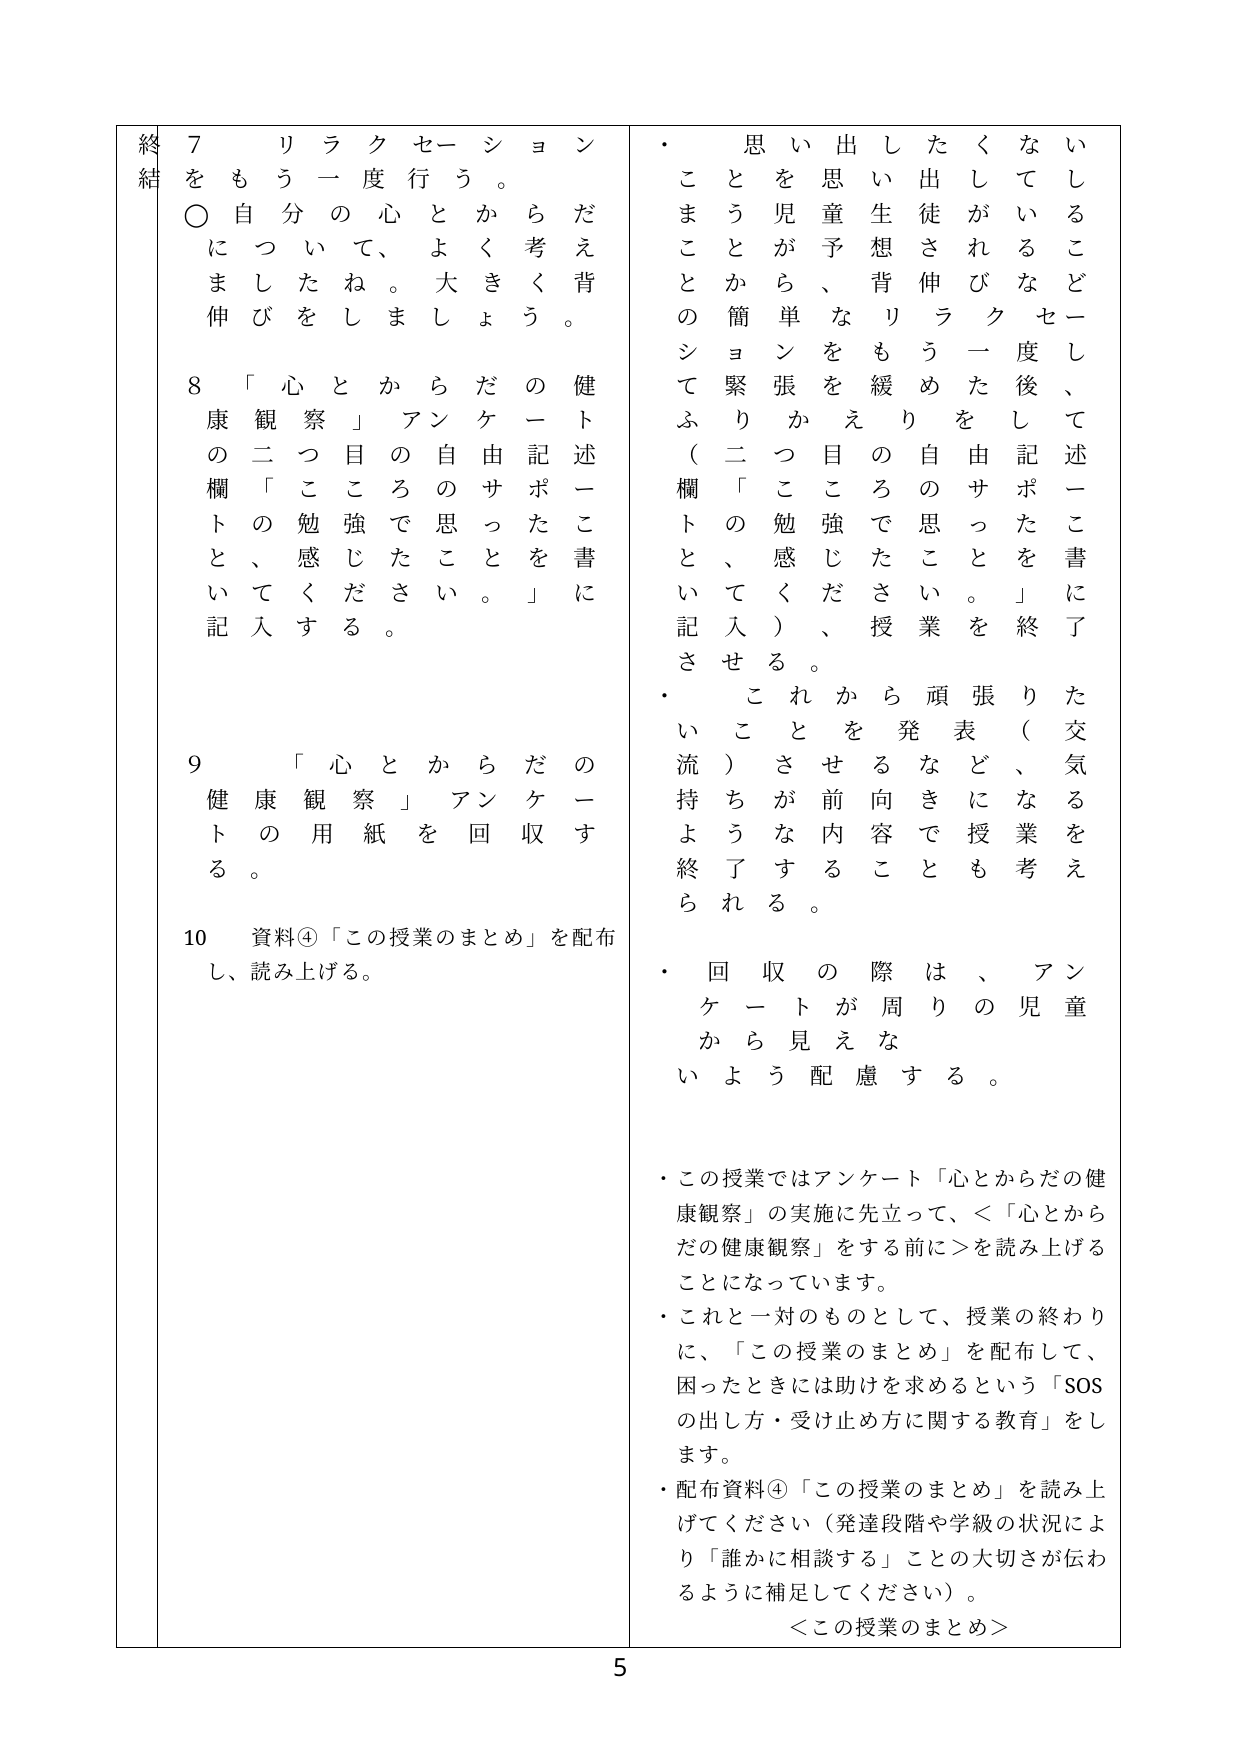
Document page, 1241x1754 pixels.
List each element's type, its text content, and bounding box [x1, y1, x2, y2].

table_cell ７ リラクセーションをもう一度行う。 ◯自分の心とからだについて、よく考えましたね。大きく背伸びをしましょう。 ８「心とからだの健康観察」アンケートの二つ目の自由記述欄「こころのサポートの勉強で思ったこと、感じたことを書いてください。」に記入する。 ９ 「心とからだの健康観察」アンケートの用紙を回収する。 10 資料④「この授業のまとめ」を配布し、読み上げる。 [158, 126, 629, 1647]
table_cell 思い出したくないことを思い出してしまう児童生徒がいることが予想されることから、背伸びなどの簡単なリラクセーションをもう一度して緊張を緩めた後、ふりかえりをして（二つ目の自由記述欄「こころのサポートの勉強で思ったこと、感じたことを書いてください。」に記入）、授業を終了させる。 これから頑張りたいことを発表（交流）させるなど、気持ちが前向きになるような内容で授業を終了することも考えられる。 ・回収の際は、アンケートが周りの児童から見えな いよう配慮する。 ・この授業ではアンケート「心とからだの健康観察」の実施に先立って、＜「心とからだの健康観察」をする前に＞を読み上げることになっています。 ・これと一対のものとして、授業の終わりに、「この授業のまとめ」を配布して、困ったときには助けを求めるという「SOSの出し方・受け止め方に関する教育」をします。 ・配布資料④「この授業のまとめ」を読み上げてください（発達段階や学級の状況により「誰かに相談する」ことの大切さが伝わるように補足してください）。 ＜この授業のまとめ＞ この授業では、はじめにアンケートを使って心とからだの健康をふりかえりました。次に、楽しくなかったり安心できないときには「こうすればよい」という方法を学びました。 最後に、もう一つ知っておいて欲しいことがあります。それは「だれかに相談してもよいのだ」ということです。 相談する相手は、あなたがよく知っている信頼できる人がいいですか？ たとえば、学校の先生やスクールカウンセラー、家族や友だちのことです。 もしかしたら、あなたのことを知らない人の方が話しやすいですか？ そんなときのために「２４時間子供ＳＯＳダイヤル」や「チャイルドライン」、「ふれあい電話」などがあります。 「だれかに相談する」こと。それは、心とからだを健康にするための、上手な工夫のひとつです。そして、あなたが「友だちに相談された」とき、それが友だちのいのちに関わるものであったなら、心配している気持ちを伝えた上で「直ぐに話しやすい大人に相談する」こと。それが、その友だちとあなたのための正しい工夫です。 [630, 126, 1120, 1647]
table_cell 終結 [117, 126, 157, 1647]
